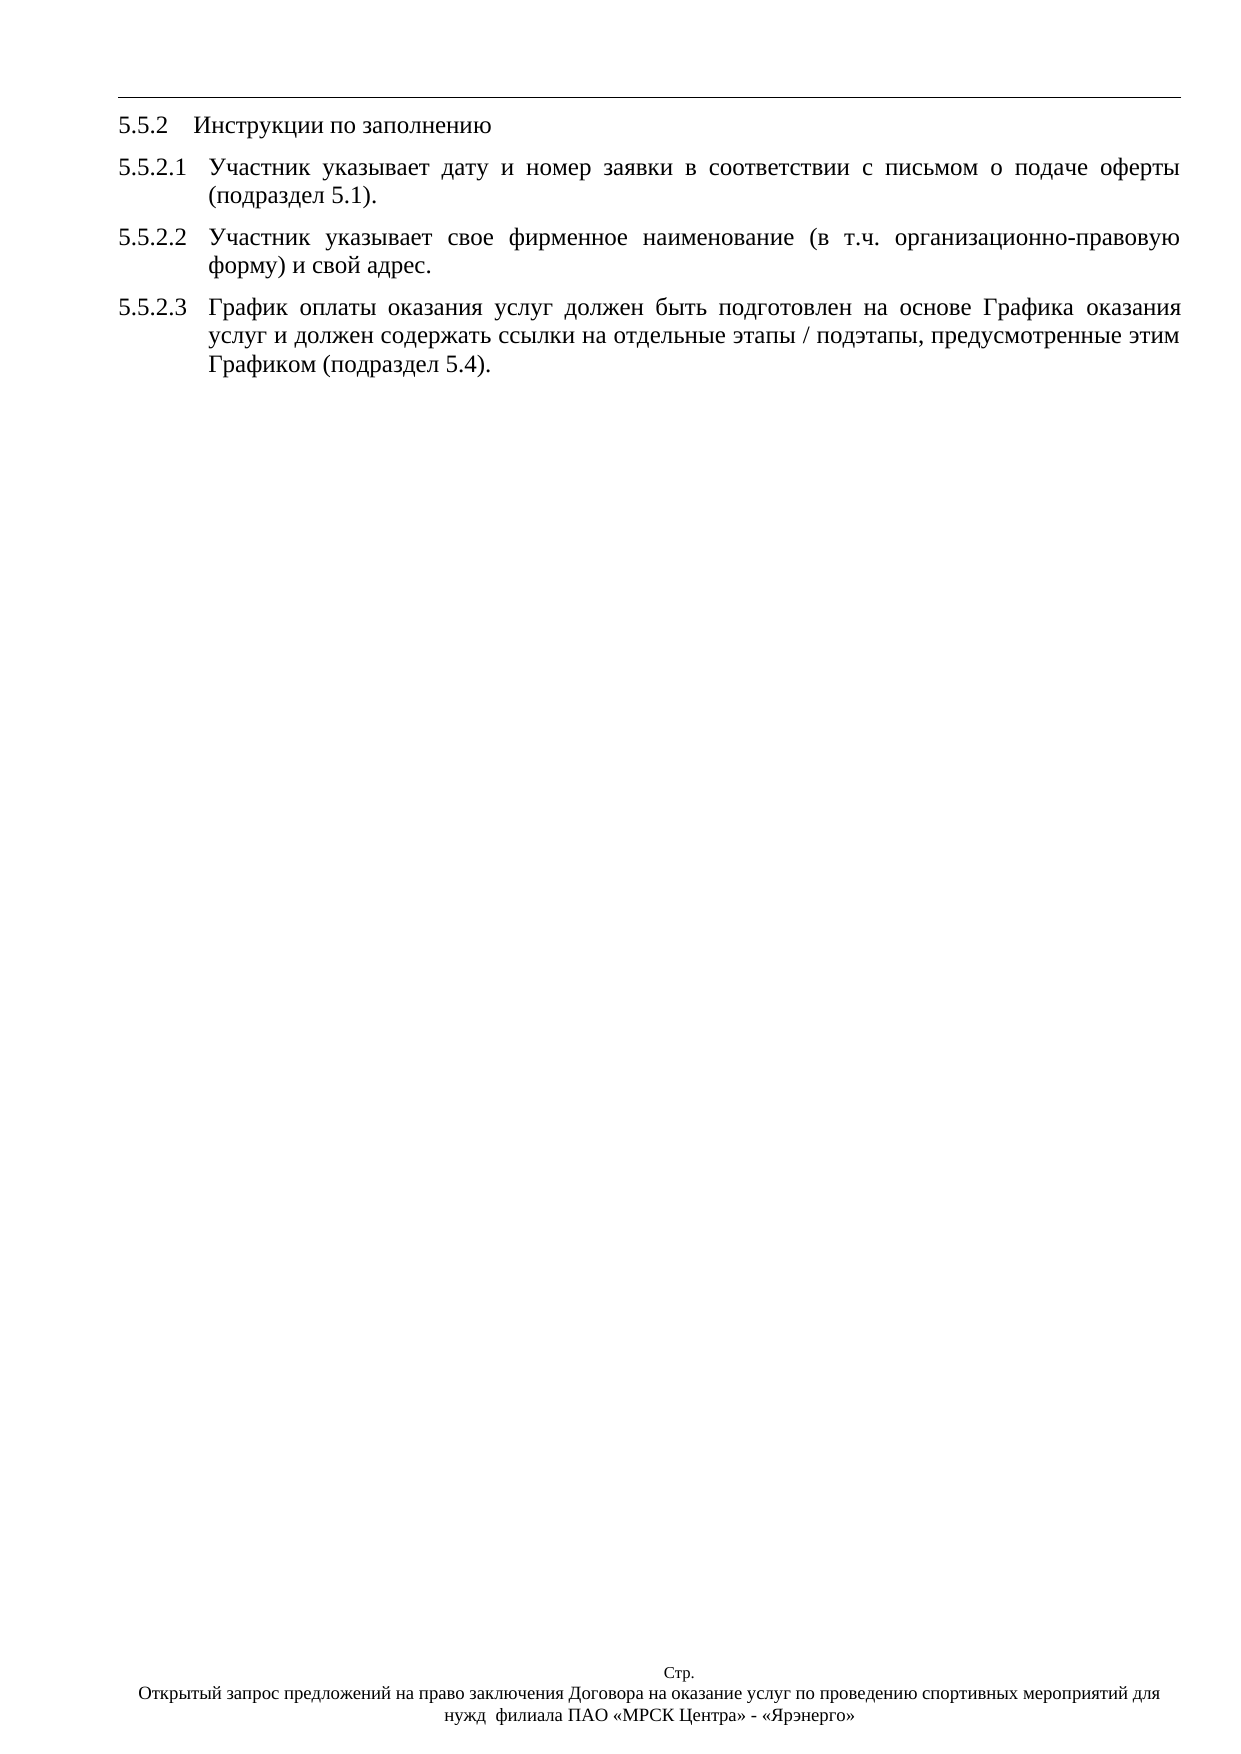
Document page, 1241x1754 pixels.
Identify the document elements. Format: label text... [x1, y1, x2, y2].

subtitle Инструкции по заполнению [118, 111, 1181, 139]
list Участник указывает свое фирменное наименование (в т.ч. организационно-правовую форму) и свой адрес. [118, 222, 1181, 279]
list График оплаты оказания услуг должен быть подготовлен на основе Графика оказания услуг и должен содержать ссылки на отдельные этапы / подэтапы, предусмотренные этим Графиком (подраздел 5.4). [118, 292, 1181, 378]
list Участник указывает дату и номер заявки в соответствии с письмом о подаче оферты (подраздел 5.1). [118, 152, 1181, 209]
